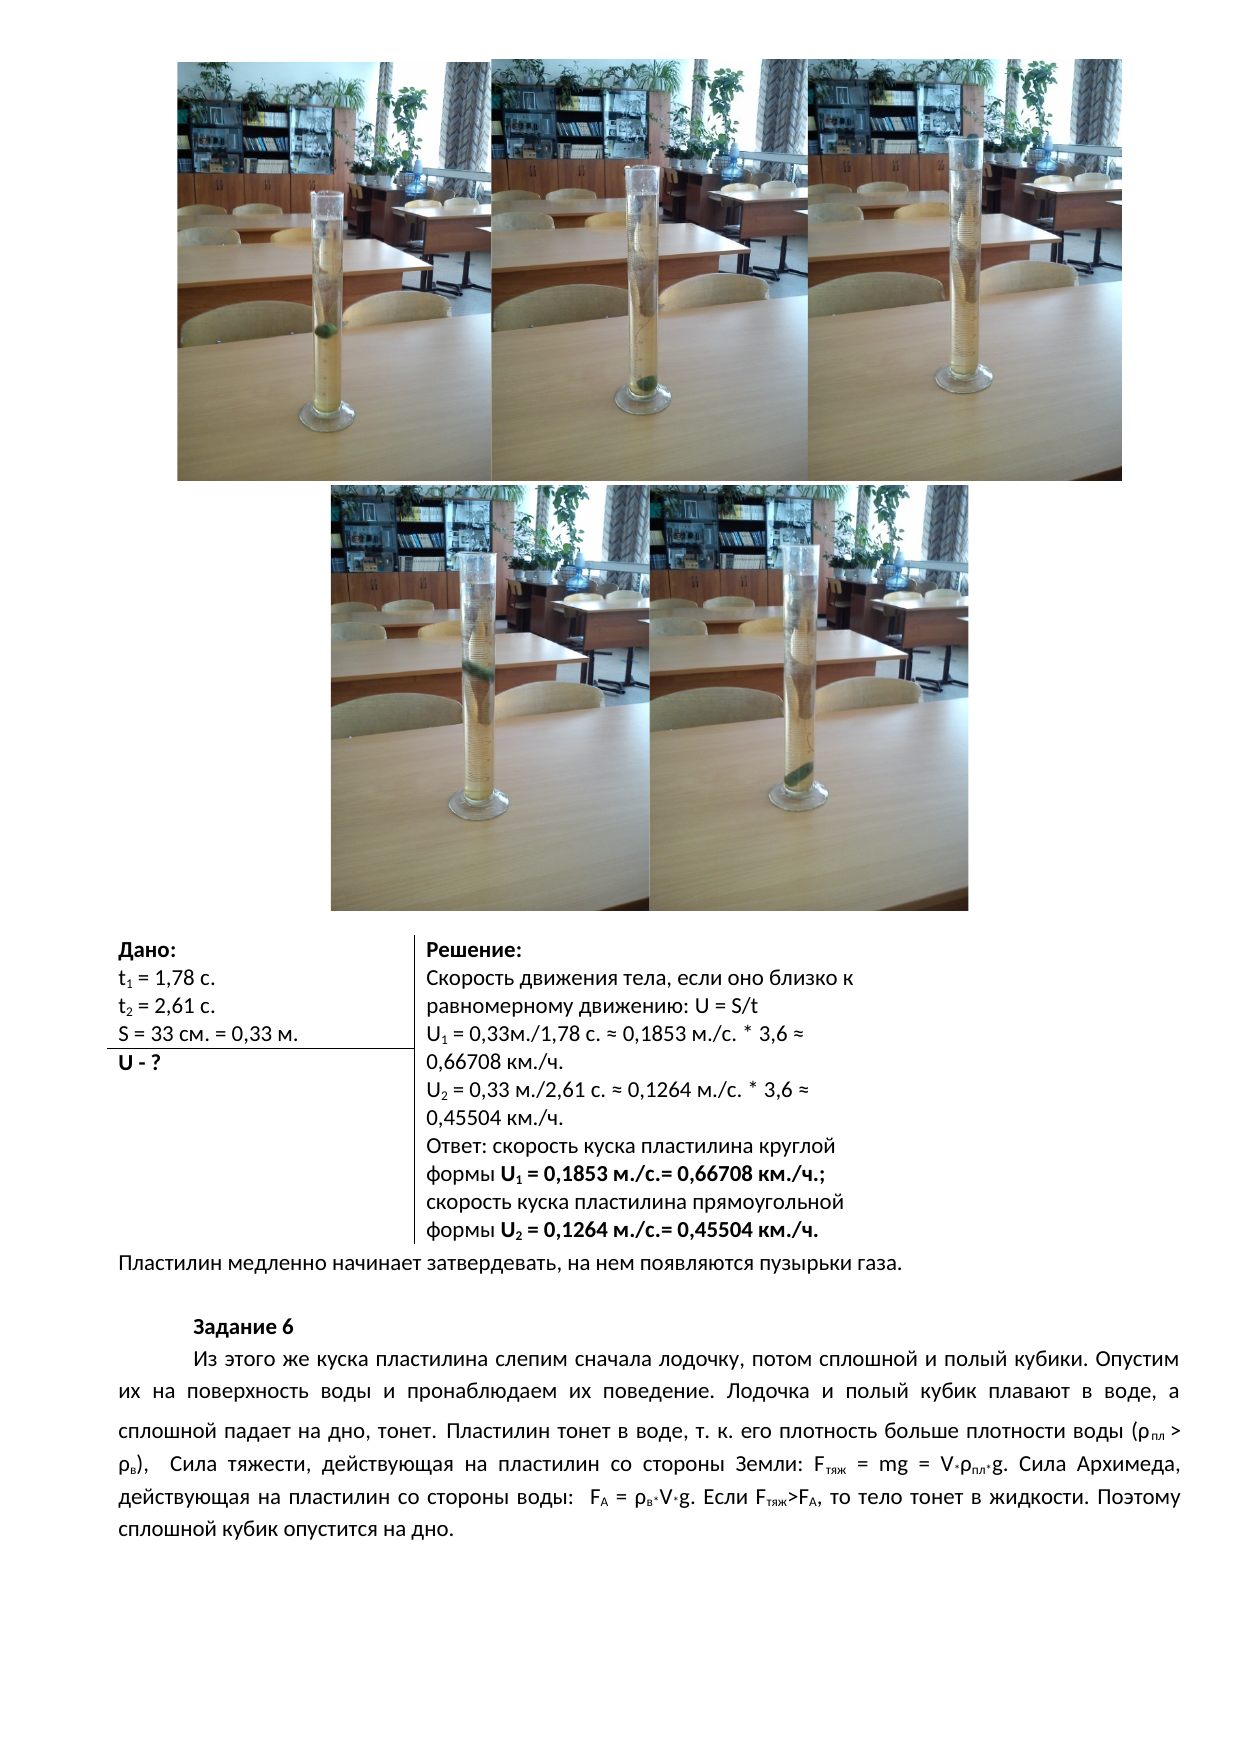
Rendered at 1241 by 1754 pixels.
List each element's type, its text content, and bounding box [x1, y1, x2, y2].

picture [177, 59, 1122, 481]
table_cell U - ? [107, 1049, 414, 1243]
list Пластилин медленно начинает затвердевать, на нем появляются пузырьки газа. [118, 935, 1181, 1276]
table_header Дано: t1 = 1,78 с. t2 = 2,61 с. S = 33 см. = 0,33 м. [107, 935, 414, 1047]
table_header Решение: Скорость движения тела, если оно близко к равномерному движению: U = S/t U1 = 0,33м./1,78 с. ≈ 0,1853 м./с. * 3,6 ≈ 0,66708 км./ч. U2 = 0,33 м./2,61 с. ≈ 0,1264 м./с. * 3,6 ≈ 0,45504 км./ч. Ответ: скорость куска пластилина круглой формы U1 = 0,1853 м./с.= 0,66708 км./ч.; скорость куска пластилина прямоугольной формы U2 = 0,1264 м./с.= 0,45504 км./ч. [415, 935, 870, 1243]
list Задание 6 [193, 1312, 1181, 1340]
picture [330, 485, 969, 911]
list Из этого же куска пластилина слепим сначала лодочку, потом сплошной и полый кубики. Опустим их на поверхность воды и пронаблюдаем их поведение. Лодочка и полый кубик плавают в воде, а сплошной падает на дно, тонет. Пластилин тонет в воде, т. к. его плотность больше плотности воды (ρпл > ρв), Сила тяжести, действующая на пластилин со стороны Земли: Fтяж = mg = V*ρпл*g. Сила Архимеда, действующая на пластилин со стороны воды: FA = ρв*V*g. Если Fтяж>FA, то тело тонет в жидкости. Поэтому сплошной кубик опустится на дно. [118, 1344, 1181, 1542]
